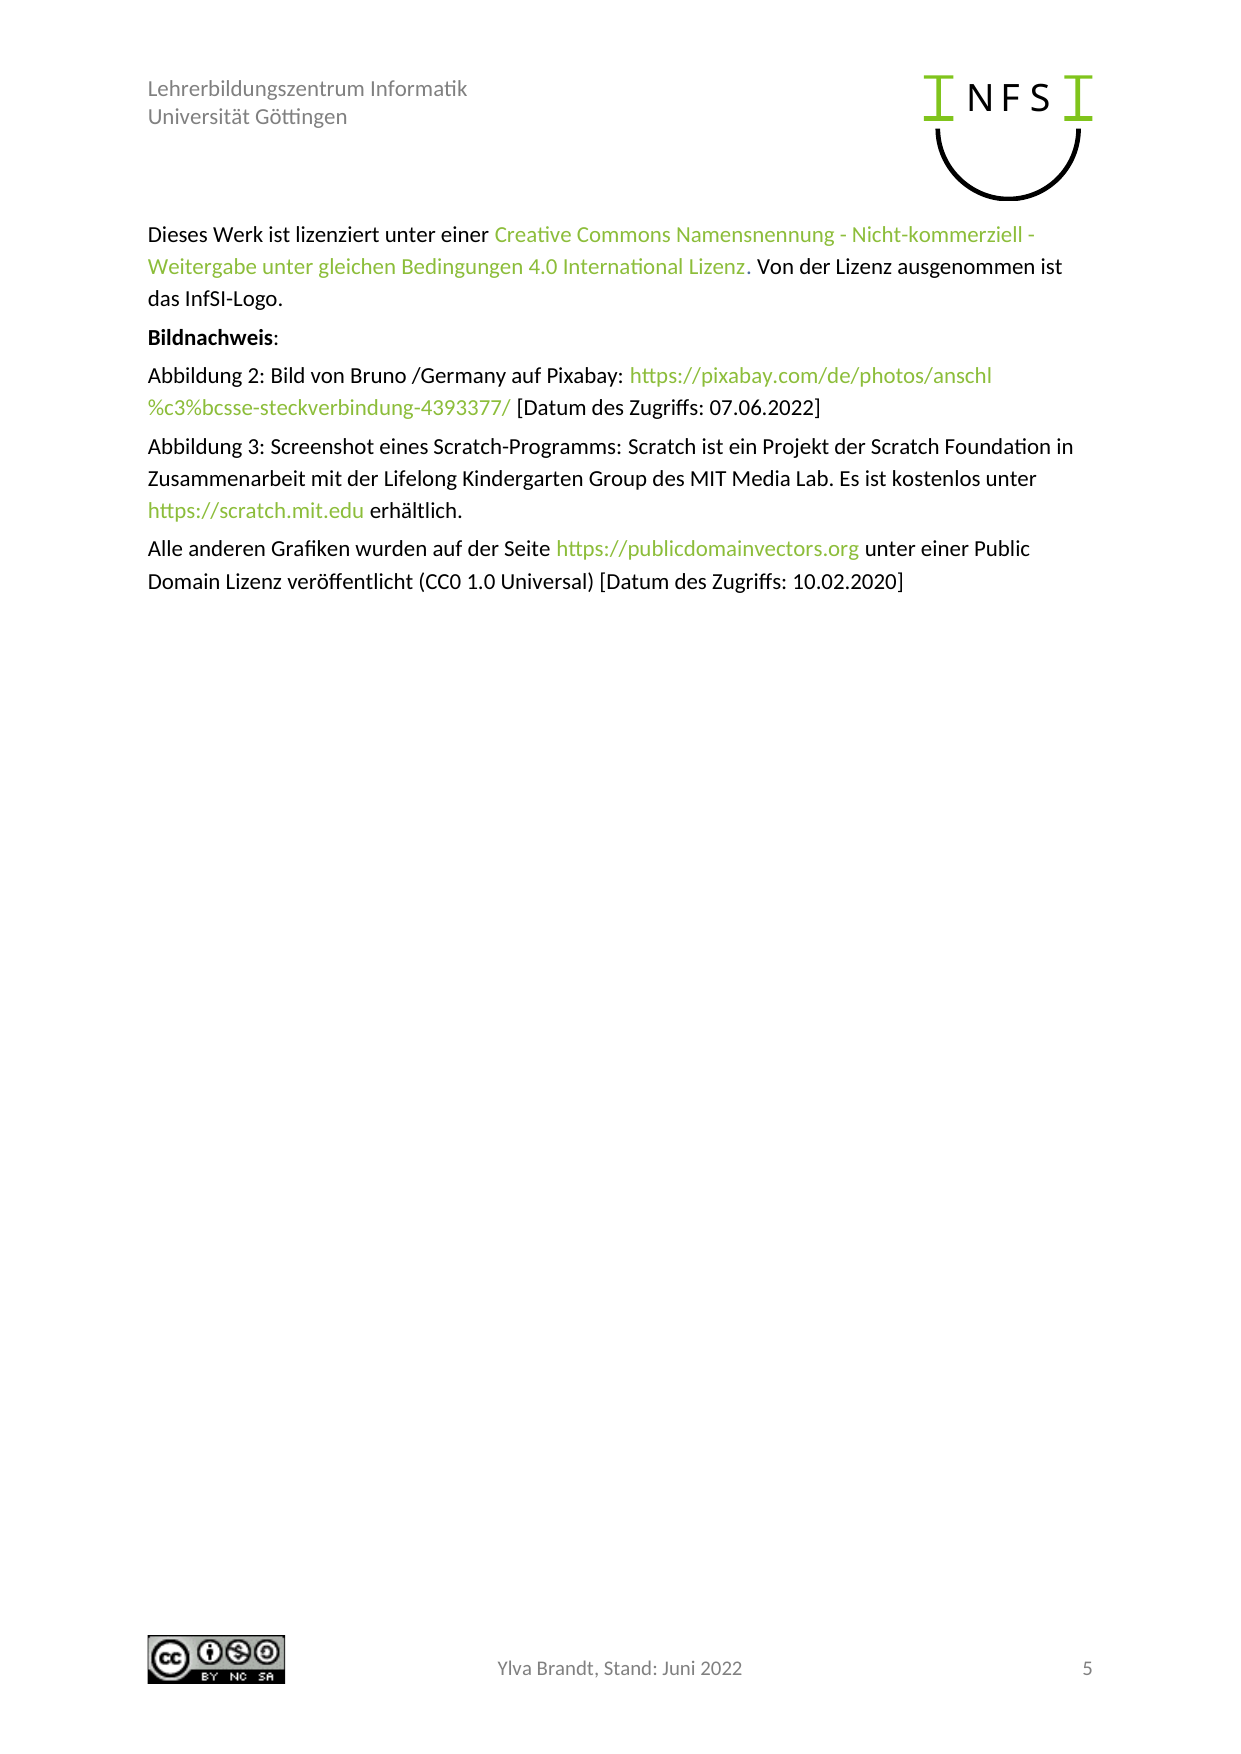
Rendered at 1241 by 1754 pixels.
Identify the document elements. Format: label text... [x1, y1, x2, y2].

picture [147, 1635, 286, 1684]
text Alle anderen Grafiken wurden auf der Seite https://publicdomainvectors.org unter einer Public Domain Lizenz veröffentlicht (CC0 1.0 Universal) [Datum des Zugriffs: 10.02.2020] [148, 534, 1093, 595]
text Bildnachweis: [148, 323, 1093, 351]
text Abbildung 3: Screenshot eines Scratch-Programms: Scratch ist ein Projekt der Scratch Foundation in Zusammenarbeit mit der Lifelong Kindergarten Group des MIT Media Lab. Es ist kostenlos unter https://scratch.mit.edu erhältlich. [148, 432, 1093, 524]
text Dieses Werk ist lizenziert unter einer Creative Commons Namensnennung - Nicht-kommerziell - Weitergabe unter gleichen Bedingungen 4.0 International Lizenz. Von der Lizenz ausgenommen ist das InfSI-Logo. [148, 220, 1093, 312]
text Abbildung 2: Bild von Bruno /Germany auf Pixabay: https://pixabay.com/de/photos/anschl%c3%bcsse-steckverbindung-4393377/ [Datum des Zugriffs: 07.06.2022] [148, 361, 1093, 421]
